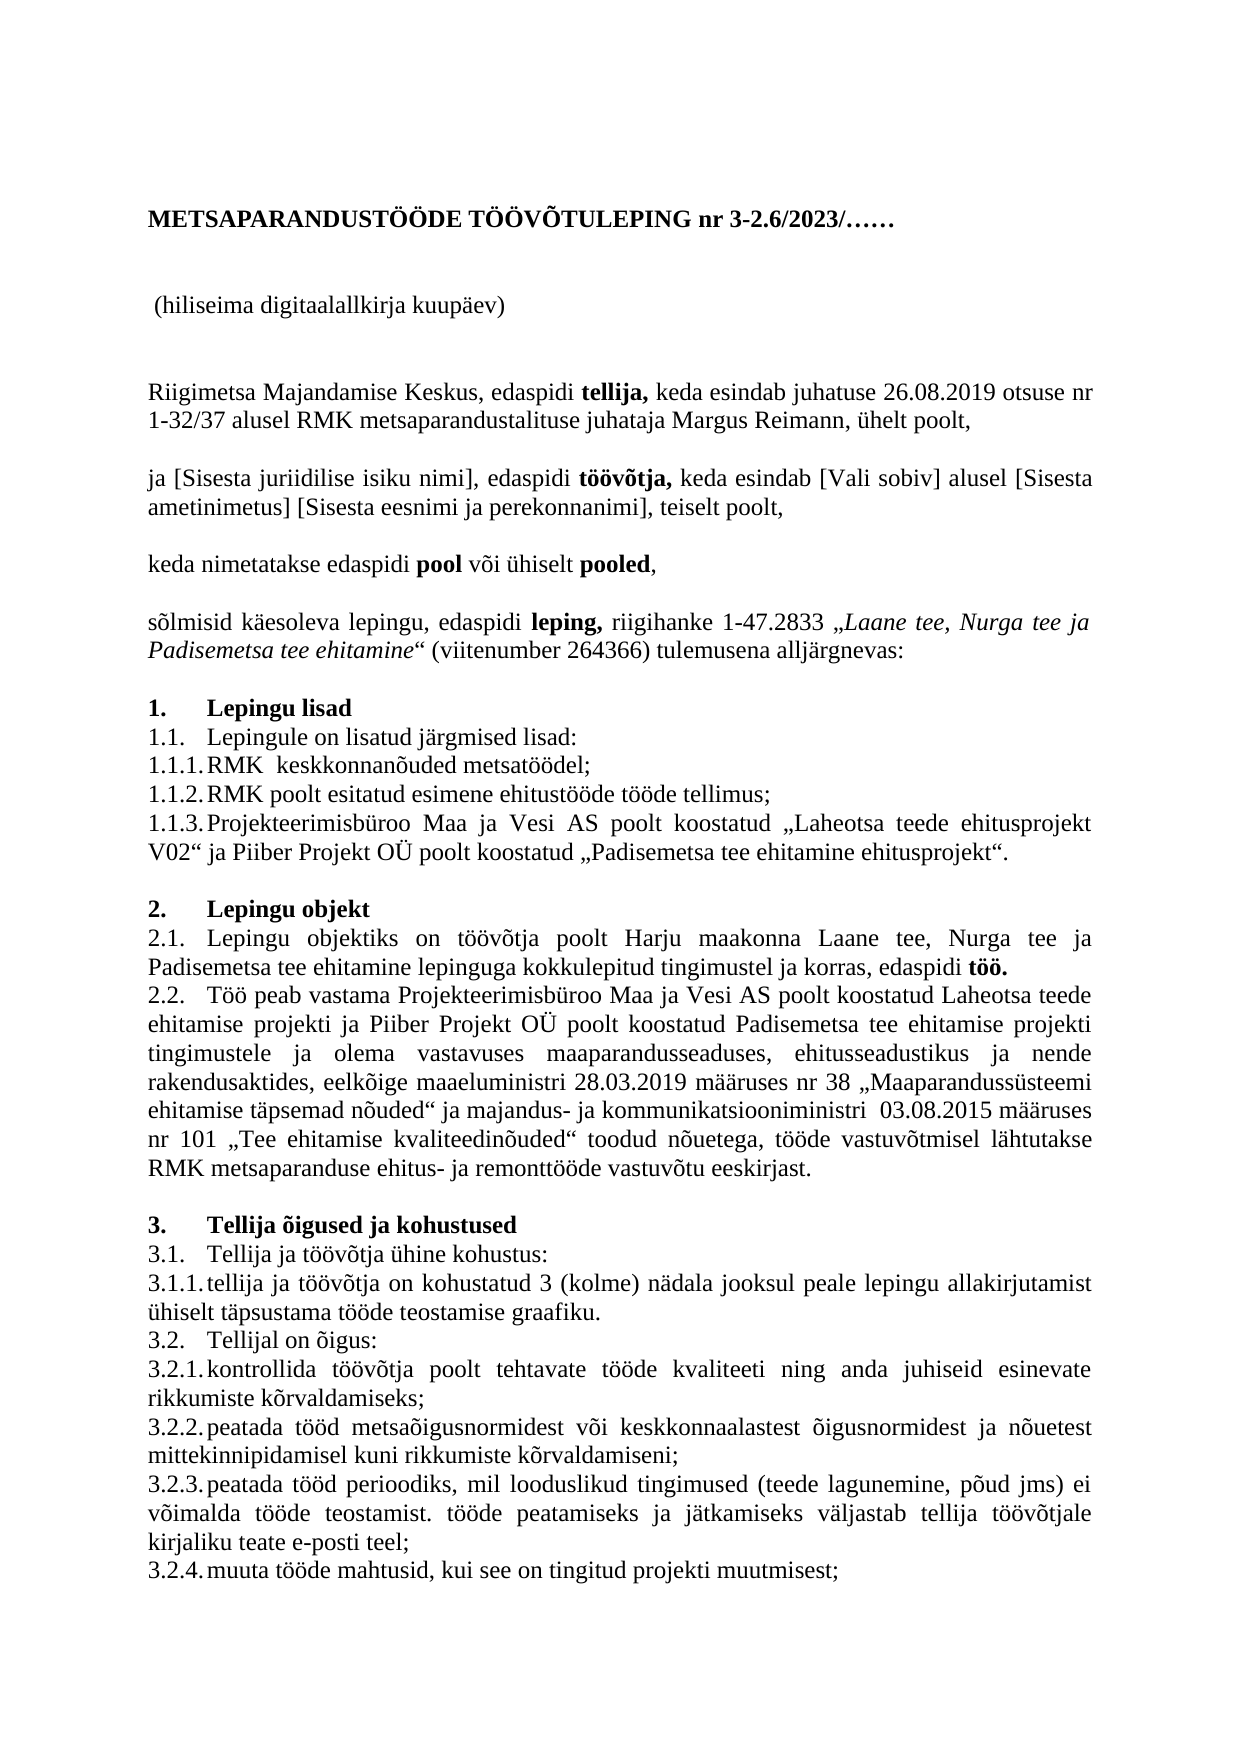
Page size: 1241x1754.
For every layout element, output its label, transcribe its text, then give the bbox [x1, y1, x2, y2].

text Tellija ja töövõtja ühine kohustus: [148, 1239, 1093, 1268]
text ja edaspidi töövõtja, keda esindab alusel teiselt poolt, [148, 463, 1093, 520]
text Lepingu objekt [148, 894, 1093, 923]
text Tellijal on õigus: [148, 1325, 1093, 1354]
text Lepingu lisad [148, 693, 1093, 722]
text (hiliseima digitaalallkirja kuupäev) [148, 290, 1093, 319]
text RMK keskkonnanõuded metsatöödel; [148, 750, 1093, 779]
text Lepingu objektiks on töövõtja poolt Harju maakonna Laane tee, Nurga tee ja Padisemetsa tee ehitamine lepinguga kokkulepitud tingimustel ja korras, edaspidi töö. [148, 923, 1093, 980]
text peatada tööd metsaõigusnormidest või keskkonnaalastest õigusnormidest ja nõuetest mittekinnipidamisel kuni rikkumiste kõrvaldamiseni; [148, 1412, 1093, 1469]
text Lepingule on lisatud järgmised lisad: [148, 722, 1093, 750]
text Projekteerimisbüroo Maa ja Vesi AS poolt koostatud „Laheotsa teede ehitusprojekt V02“ ja Piiber Projekt OÜ poolt koostatud „Padisemetsa tee ehitamine ehitusprojekt“. [148, 808, 1093, 865]
text Riigimetsa Majandamise Keskus, edaspidi tellija, keda esindab nr 1-32/37 alusel RMK metsaparandustalituse juhataja Margus Reimann, ühelt poolt, [148, 377, 1093, 434]
text Tellija õigused ja kohustused [148, 1210, 1093, 1239]
text keda nimetatakse edaspidi pool või ühiselt pooled, [148, 549, 1093, 578]
text tellija ja töövõtja on kohustatud 3 (kolme) nädala jooksul peale lepingu allakirjutamist ühiselt täpsustama tööde teostamise graafiku. [148, 1268, 1093, 1325]
text METSAPARANDUSTÖÖDE TÖÖVÕTULEPING nr 3-2.6/2023/…… [148, 204, 1093, 232]
text peatada tööd perioodiks, mil looduslikud tingimused (teede lagunemine, põud jms) ei võimalda tööde teostamist. tööde peatamiseks ja jätkamiseks väljastab tellija töövõtjale kirjaliku teate e-posti teel; [148, 1469, 1093, 1555]
text kontrollida töövõtja poolt tehtavate tööde kvaliteeti ning anda juhiseid esinevate rikkumiste kõrvaldamiseks; [148, 1354, 1093, 1412]
text Töö peab vastama Projekteerimisbüroo Maa ja Vesi AS poolt koostatud Laheotsa teede ehitamise projekti ja Piiber Projekt OÜ poolt koostatud Padisemetsa tee ehitamise projekti tingimustele ja olema vastavuses maaparandusseaduses, ehitusseadustikus ja nende rakendusaktides, eelkõige maaeluministri 28.03.2019 määruses nr 38 „Maaparandussüsteemi ehitamise täpsemad nõuded“ ja majandus- ja kommunikatsiooniministri 03.08.2015 määruses nr 101 „Tee ehitamise kvaliteedinõuded“ toodud nõuetega, tööde vastuvõtmisel lähtutakse RMK metsaparanduse ehitus- ja remonttööde vastuvõtu eeskirjast. [148, 980, 1093, 1182]
text muuta tööde mahtusid, kui see on tingitud projekti muutmisest; [148, 1555, 1093, 1584]
text RMK poolt esitatud esimene ehitustööde tööde tellimus; [148, 779, 1093, 808]
text sõlmisid käesoleva lepingu, edaspidi leping, 1-47.2833 „Laane tee, Nurga tee ja Padisemetsa tee ehitamine“ (viitenumber 264366) tulemusena alljärgnevas: [148, 607, 1093, 664]
